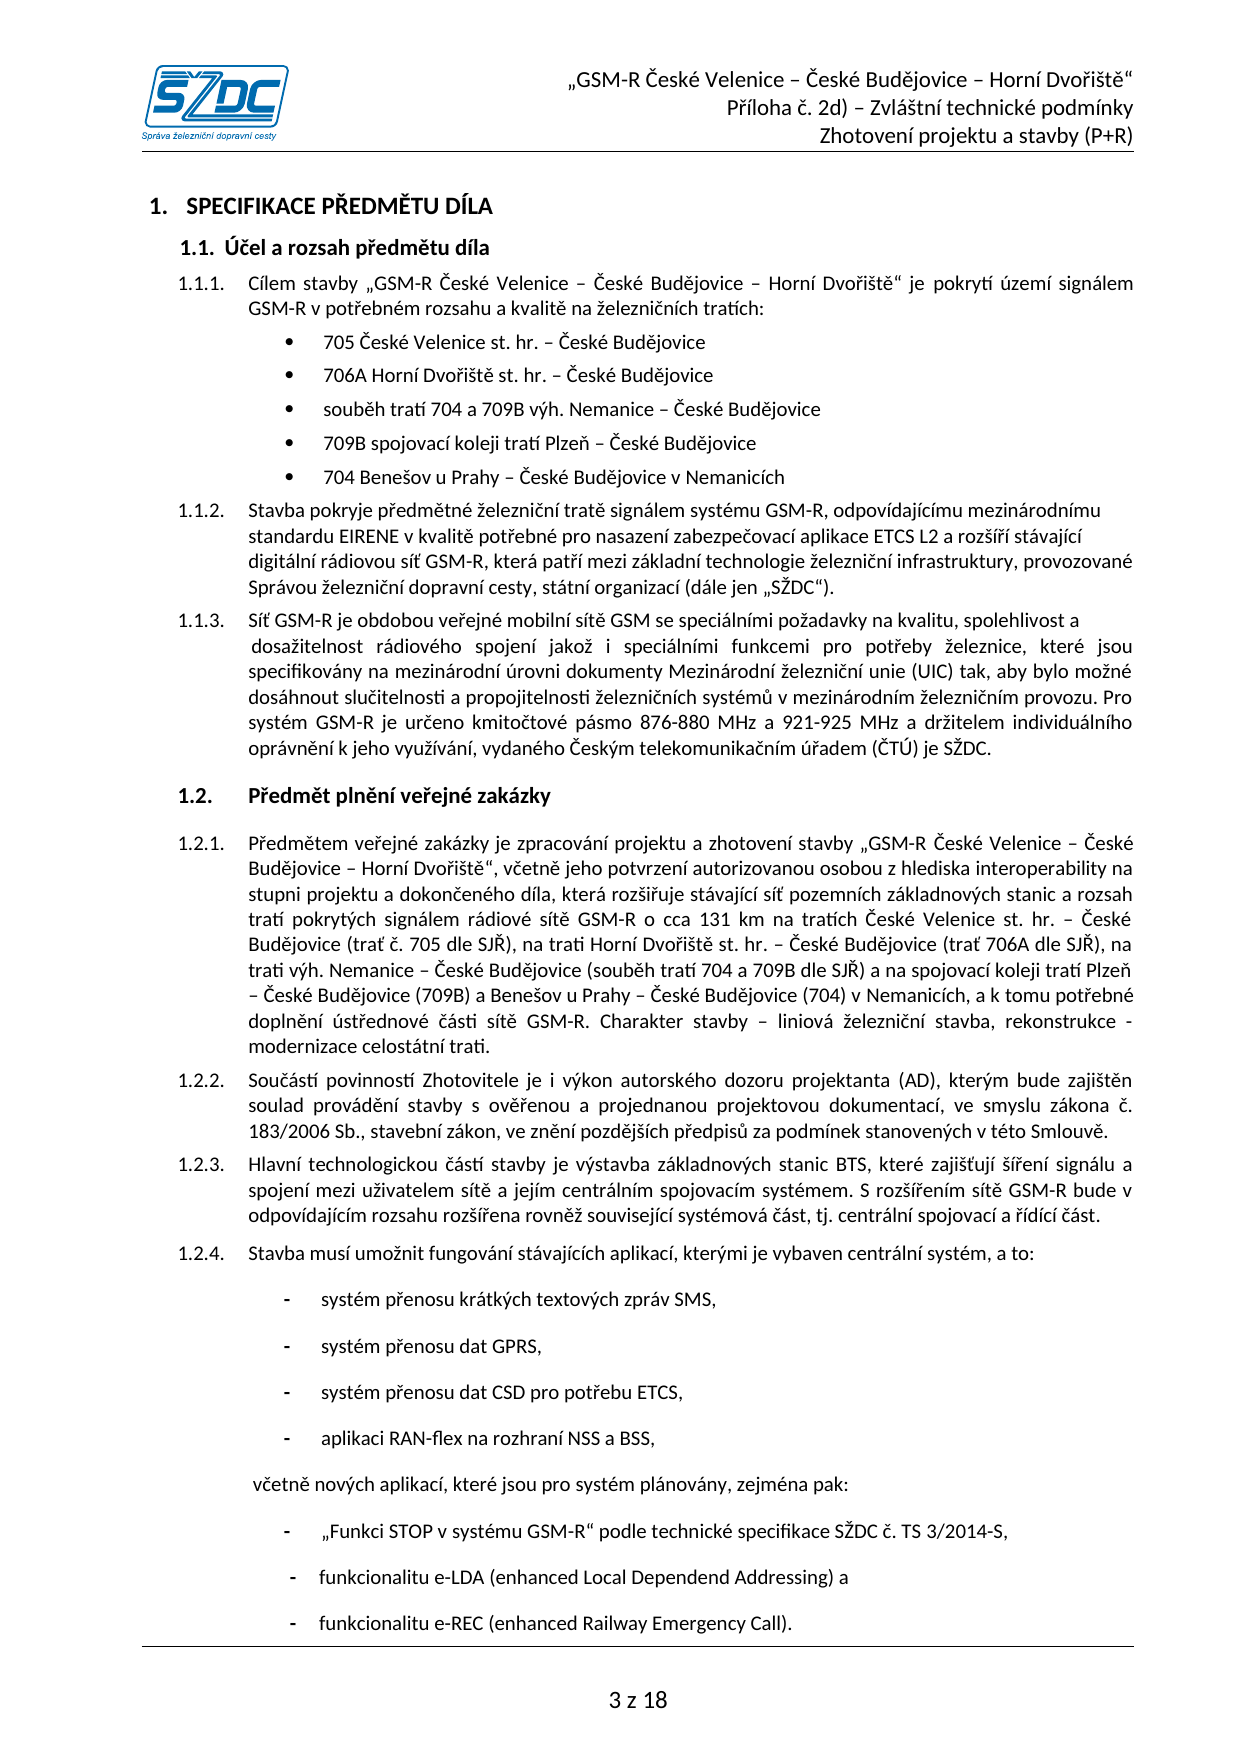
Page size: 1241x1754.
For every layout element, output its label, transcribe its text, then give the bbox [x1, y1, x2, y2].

text „Funkci STOP v systému GSM-R“ podle technické specifikace SŽDC č. TS 3/2014-S, [283, 1518, 1134, 1543]
text systém přenosu krátkých textových zpráv SMS, [283, 1287, 1134, 1312]
text Hlavní technologickou částí stavby je výstavba základnových stanic BTS, které zajišťují šíření signálu a spojení mezi uživatelem sítě a jejím centrálním spojovacím systémem. S rozšířením sítě GSM-R bude v odpovídajícím rozsahu rozšířena rovněž související systémová část, tj. centrální spojovací a řídící část. [177, 1152, 1134, 1228]
text digitální rádiovou síť GSM-R, která patří mezi základní technologie železniční infrastruktury, provozované Správou železniční dopravní cesty, státní organizací (dále jen „SŽDC“). [248, 548, 1134, 599]
text Předmět plnění veřejné zakázky [177, 781, 1134, 809]
text systém přenosu dat CSD pro potřebu ETCS, [283, 1379, 1134, 1404]
text dosažitelnost rádiového spojení jakož i speciálními funkcemi pro potřeby železnice, které jsou specifikovány na mezinárodní úrovni dokumenty Mezinárodní železniční unie (UIC) tak, aby bylo možné dosáhnout slučitelnosti a propojitelnosti železničních systémů v mezinárodním železničním provozu. Pro systém GSM-R je určeno kmitočtové pásmo 876-880 MHz a 921-925 MHz a držitelem individuálního oprávnění k jeho využívání, vydaného Českým telekomunikačním úřadem (ČTÚ) je SŽDC. [248, 633, 1134, 760]
text Stavba pokryje předmětné železniční tratě signálem systému GSM-R, odpovídajícímu mezinárodnímu [177, 498, 1134, 523]
text standardu EIRENE v kvalitě potřebné pro nasazení zabezpečovací aplikace ETCS L2 a rozšíří stávající [174, 523, 1134, 548]
text systém přenosu dat GPRS, [283, 1333, 1134, 1358]
list 709B spojovací koleji tratí Plzeň – České Budějovice [286, 430, 1134, 456]
text funkcionalitu e-REC (enhanced Railway Emergency Call). [289, 1610, 1134, 1636]
text Předmětem veřejné zakázky je zpracování projektu a zhotovení stavby „GSM-R České Velenice – České Budějovice – Horní Dvořiště“, včetně jeho potvrzení autorizovanou osobou z hlediska interoperability na stupni projektu a dokončeného díla, která rozšiřuje stávající síť pozemních základnových stanic a rozsah tratí pokrytých signálem rádiové sítě GSM-R o cca 131 km na tratích České Velenice st. hr. – České Budějovice (trať č. 705 dle SJŘ), na trati Horní Dvořiště st. hr. – České Budějovice (trať 706A dle SJŘ), na trati výh. Nemanice – České Budějovice (souběh tratí 709B dle SJŘ) a na spojovací koleji tratí Plzeň – České Budějovice (709B) a Benešov u Prahy – České Budějovice (704) v Nemanicích, a k tomu potřebné doplnění ústřednové části sítě GSM-R. Charakter stavby – liniová železniční stavba, rekonstrukce - modernizace celostátní trati. [177, 830, 1134, 1059]
list 705 České Velenice st. hr. – České Budějovice [286, 329, 1134, 354]
text funkcionalitu e-LDA (enhanced Local Dependend Addressing) a [289, 1564, 1134, 1589]
text Specifikace předmětu díla [149, 190, 1134, 221]
list 706A Horní Dvořiště st. hr. – České Budějovice [286, 363, 1134, 388]
list 704 Benešov u Prahy – České Budějovice v Nemanicích [286, 464, 1134, 489]
text Součástí povinností Zhotovitele je i výkon autorského dozoru projektanta (AD), kterým bude zajištěn soulad provádění stavby s ověřenou a projednanou projektovou dokumentací, ve smyslu zákona č. 183/2006 Sb., stavební zákon, ve znění pozdějších předpisů za podmínek stanovených v této Smlouvě. [177, 1067, 1134, 1143]
text Účel a rozsah předmětu díla [179, 233, 1134, 261]
text včetně nových aplikací, které jsou pro systém plánovány, zejména pak: [248, 1472, 1134, 1497]
text aplikaci RAN-flex na rozhraní NSS a BSS, [283, 1425, 1134, 1451]
text Cílem stavby „GSM-R České Velenice – České Budějovice – Horní Dvořiště“ je pokrytí území signálem GSM-R v potřebném rozsahu a kvalitě na železničních tratích: [177, 270, 1134, 321]
text Stavba musí umožnit fungování stávajících aplikací, kterými je vybaven centrální systém, a to: [177, 1240, 1134, 1266]
text Síť GSM-R je obdobou veřejné mobilní sítě GSM se speciálními požadavky na kvalitu, spolehlivost a [177, 608, 1134, 633]
list souběh tratí 709B výh. Nemanice – České Budějovice [286, 396, 1134, 422]
